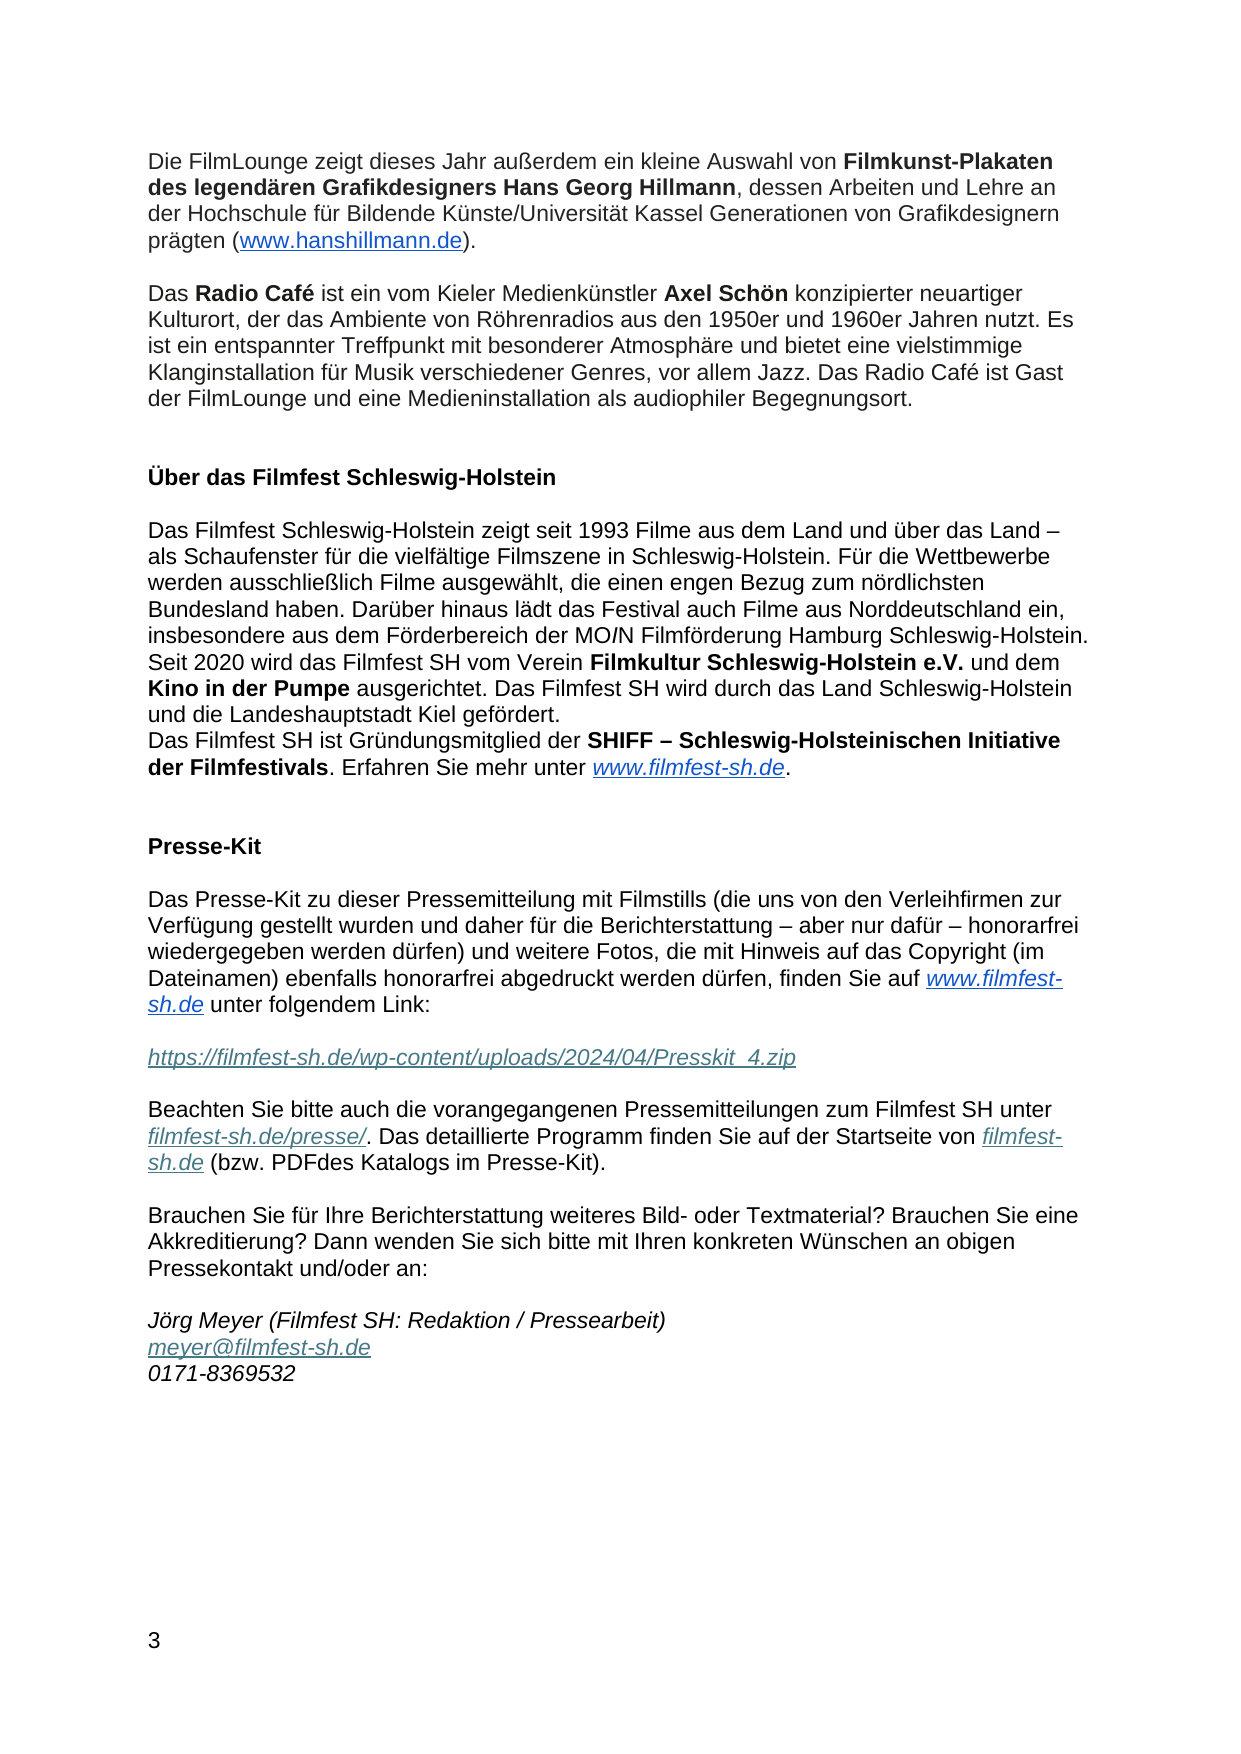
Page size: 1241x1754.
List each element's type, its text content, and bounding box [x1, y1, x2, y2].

text Das Filmfest SH ist Gründungsmitglied der SHIFF – Schleswig-Holsteinischen Initiative der Filmfestivals. Erfahren Sie mehr unter www.filmfest-sh.de. [148, 727, 1092, 780]
text Das Presse-Kit zu dieser Pressemitteilung mit Filmstills (die uns von den Verleihfirmen zur Verfügung gestellt wurden und daher für die Berichterstattung – aber nur dafür – honorarfrei wiedergegeben werden dürfen) und weitere Fotos, die mit Hinweis auf das Copyright (im Dateinamen) ebenfalls honorarfrei abgedruckt werden dürfen, finden Sie auf www.filmfest-sh.de unter folgendem Link: [148, 886, 1092, 1017]
text Über das Filmfest Schleswig-Holstein [148, 464, 1092, 490]
text 0171-8369532 [148, 1360, 1092, 1386]
text meyer@filmfest-sh.de [148, 1334, 1092, 1360]
text Jörg Meyer (Filmfest SH: Redaktion / Pressearbeit) [148, 1307, 1092, 1334]
text Beachten Sie bitte auch die vorangegangenen Pressemitteilungen zum Filmfest SH unter filmfest-sh.de/presse/. Das detaillierte Programm finden Sie auf der Startseite von filmfest-sh.de (bzw. PDFdes Katalogs im Presse-Kit). [148, 1096, 1092, 1176]
text Das Filmfest Schleswig-Holstein zeigt seit 1993 Filme aus dem Land und über das Land – als Schaufenster für die vielfältige Filmszene in Schleswig-Holstein. Für die Wettbewerbe werden ausschließlich Filme ausgewählt, die einen engen Bezug zum nördlichsten Bundesland haben. Darüber hinaus lädt das Festival auch Filme aus Norddeutschland ein, insbesondere aus dem Förderbereich der MOIN Filmförderung Hamburg Schleswig-Holstein. Seit 2020 wird das Filmfest SH vom Verein Filmkultur Schleswig-Holstein e.V. und dem Kino in der Pumpe ausgerichtet. Das Filmfest SH wird durch das Land Schleswig-Holstein und die Landeshauptstadt Kiel gefördert. [148, 517, 1092, 727]
text https://filmfest-sh.de/wp-content/uploads/2024/04/Presskit_4.zip [148, 1044, 1092, 1070]
text Die FilmLounge zeigt dieses Jahr außerdem ein kleine Auswahl von Filmkunst-Plakaten des legendären Grafikdesigners Hans Georg Hillmann, dessen Arbeiten und Lehre an der Hochschule für Bildende Künste/Universität Kassel Generationen von Grafikdesignern prägten (www.hanshillmann.de). [148, 148, 1095, 253]
text Presse-Kit [148, 833, 1092, 859]
text Brauchen Sie für Ihre Berichterstattung weiteres Bild- oder Textmaterial? Brauchen Sie eine Akkreditierung? Dann wenden Sie sich bitte mit Ihren konkreten Wünschen an obigen Pressekontakt und/oder an: [148, 1202, 1092, 1281]
text Das Radio Café ist ein vom Kieler Medienkünstler Axel Schön konzipierter neuartiger Kulturort, der das Ambiente von Röhrenradios aus den 1950er und 1960er Jahren nutzt. Es ist ein entspannter Treffpunkt mit besonderer Atmosphäre und bietet eine vielstimmige Klanginstallation für Musik verschiedener Genres, vor allem Jazz. Das Radio Café ist Gast der FilmLounge und eine Medieninstallation als audiophiler Begegnungsort. [148, 279, 1095, 411]
